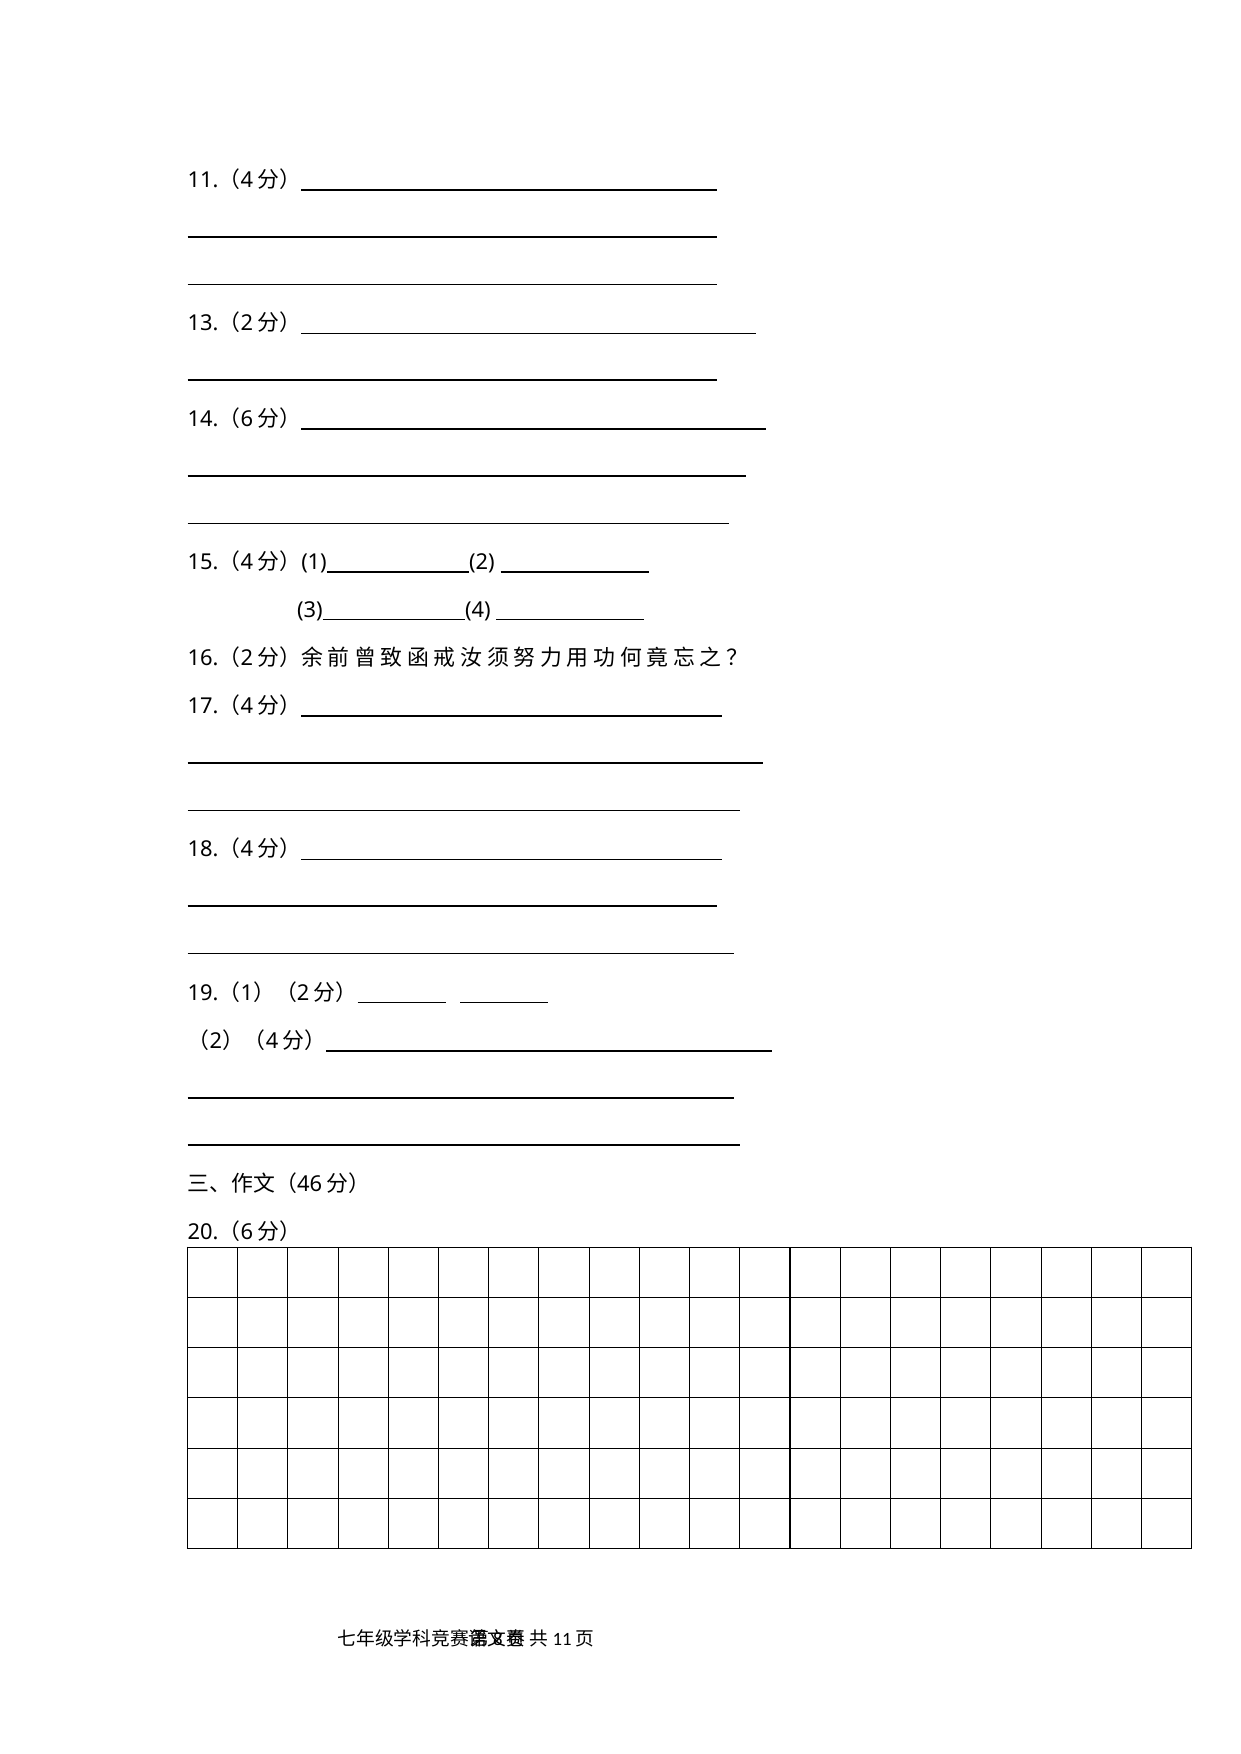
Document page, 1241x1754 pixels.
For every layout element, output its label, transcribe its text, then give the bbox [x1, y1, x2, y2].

table_cell [188, 1398, 237, 1447]
table_cell [690, 1298, 739, 1347]
table_header [590, 1248, 639, 1297]
table_cell [891, 1449, 940, 1498]
table_cell [1042, 1348, 1091, 1397]
table_cell [991, 1298, 1041, 1347]
table_cell [188, 1298, 237, 1347]
table_cell [740, 1449, 789, 1498]
list 13.（2分） [187, 305, 1053, 338]
table_cell [1142, 1348, 1191, 1397]
table_cell [489, 1449, 538, 1498]
table_cell [590, 1298, 639, 1347]
list 18.（4分） [187, 831, 1053, 864]
table_header [791, 1248, 840, 1297]
table_cell [1042, 1449, 1091, 1498]
table_header [740, 1248, 789, 1297]
table_cell [339, 1398, 388, 1447]
table_cell [740, 1398, 789, 1447]
table_cell [188, 1499, 237, 1548]
table_cell [740, 1348, 789, 1397]
table_cell [389, 1398, 438, 1447]
table_cell [489, 1298, 538, 1347]
table_cell [891, 1499, 940, 1548]
list 三、作文（46分） [187, 1166, 1053, 1198]
list 15.（4分）(1) (2) [187, 544, 1053, 576]
table_cell [640, 1298, 689, 1347]
list 11.（4分） [187, 162, 1053, 194]
table_cell [188, 1348, 237, 1397]
table_header [339, 1248, 388, 1297]
table_header [389, 1248, 438, 1297]
table_cell [791, 1398, 840, 1447]
table_cell [489, 1499, 538, 1548]
table_cell [841, 1398, 890, 1447]
table_cell [288, 1398, 338, 1447]
table_cell [1092, 1499, 1141, 1548]
table_cell [1142, 1499, 1191, 1548]
table_cell [640, 1449, 689, 1498]
table_cell [941, 1499, 990, 1548]
table_header [891, 1248, 940, 1297]
table_cell [590, 1348, 639, 1397]
table_header [941, 1248, 990, 1297]
list (3) (4) [187, 592, 1053, 625]
table_cell [791, 1449, 840, 1498]
table_cell [1042, 1398, 1091, 1447]
table_cell [339, 1449, 388, 1498]
table_header [188, 1248, 237, 1297]
table_cell [841, 1298, 890, 1347]
table_cell [941, 1449, 990, 1498]
table_cell [1092, 1298, 1141, 1347]
table_cell [238, 1499, 287, 1548]
list 16.（2分）余前曾致函戒汝须努力用功何竟忘之？ [187, 640, 1053, 672]
table_cell [539, 1348, 589, 1397]
table_cell [489, 1348, 538, 1397]
table_cell [891, 1398, 940, 1447]
table_cell [640, 1499, 689, 1548]
table_cell [1142, 1398, 1191, 1447]
table_cell [941, 1348, 990, 1397]
table_cell [339, 1298, 388, 1347]
list 14.（6分） [187, 401, 1053, 433]
table_header [991, 1248, 1041, 1297]
table_cell [640, 1398, 689, 1447]
table_header [489, 1248, 538, 1297]
table_cell [439, 1348, 488, 1397]
table_cell [941, 1298, 990, 1347]
table_cell [991, 1499, 1041, 1548]
table_cell [740, 1298, 789, 1347]
table_cell [339, 1499, 388, 1548]
table_cell [941, 1398, 990, 1447]
table_cell [841, 1499, 890, 1548]
table_header [288, 1248, 338, 1297]
table_cell [389, 1449, 438, 1498]
table_cell [690, 1348, 739, 1397]
table_cell [791, 1348, 840, 1397]
table_cell [841, 1449, 890, 1498]
list （2）（4分） [187, 1023, 1053, 1055]
table_header [238, 1248, 287, 1297]
table_cell [891, 1348, 940, 1397]
table_cell [188, 1449, 237, 1498]
table_cell [1142, 1298, 1191, 1347]
table_header [640, 1248, 689, 1297]
table_cell [590, 1398, 639, 1447]
table_cell [439, 1398, 488, 1447]
table_header [841, 1248, 890, 1297]
table_cell [288, 1298, 338, 1347]
table_cell [238, 1348, 287, 1397]
table_cell [891, 1298, 940, 1347]
list 20.（6分） [187, 1214, 1053, 1247]
table_header [1092, 1248, 1141, 1297]
table_cell [389, 1499, 438, 1548]
table_cell [740, 1499, 789, 1548]
table_cell [590, 1499, 639, 1548]
table_cell [690, 1449, 739, 1498]
table_cell [841, 1348, 890, 1397]
list 19.（1）（2分） [187, 974, 1053, 1007]
table_cell [238, 1298, 287, 1347]
table_cell [339, 1348, 388, 1397]
table_cell [1092, 1398, 1141, 1447]
table_cell [539, 1398, 589, 1447]
table_cell [439, 1298, 488, 1347]
table_cell [690, 1499, 739, 1548]
table_cell [288, 1348, 338, 1397]
table_cell [991, 1398, 1041, 1447]
table_cell [1042, 1298, 1091, 1347]
table_cell [389, 1298, 438, 1347]
table_cell [791, 1298, 840, 1347]
table_cell [539, 1449, 589, 1498]
table_cell [690, 1398, 739, 1447]
table_cell [791, 1499, 840, 1548]
table_header [1042, 1248, 1091, 1297]
table_cell [238, 1398, 287, 1447]
table_cell [991, 1449, 1041, 1498]
table_cell [288, 1499, 338, 1548]
table_cell [640, 1348, 689, 1397]
table_cell [1092, 1348, 1141, 1397]
table_cell [539, 1298, 589, 1347]
table_cell [539, 1499, 589, 1548]
table_cell [439, 1499, 488, 1548]
table_cell [489, 1398, 538, 1447]
table_header [439, 1248, 488, 1297]
table_cell [1042, 1499, 1091, 1548]
table_cell [439, 1449, 488, 1498]
table_cell [1142, 1449, 1191, 1498]
table_cell [389, 1348, 438, 1397]
table_cell [590, 1449, 639, 1498]
table_cell [288, 1449, 338, 1498]
list 17.（4分） [187, 688, 1053, 721]
table_cell [991, 1348, 1041, 1397]
table_header [539, 1248, 589, 1297]
table_cell [1092, 1449, 1141, 1498]
table_header [690, 1248, 739, 1297]
table_header [1142, 1248, 1191, 1297]
table_cell [238, 1449, 287, 1498]
